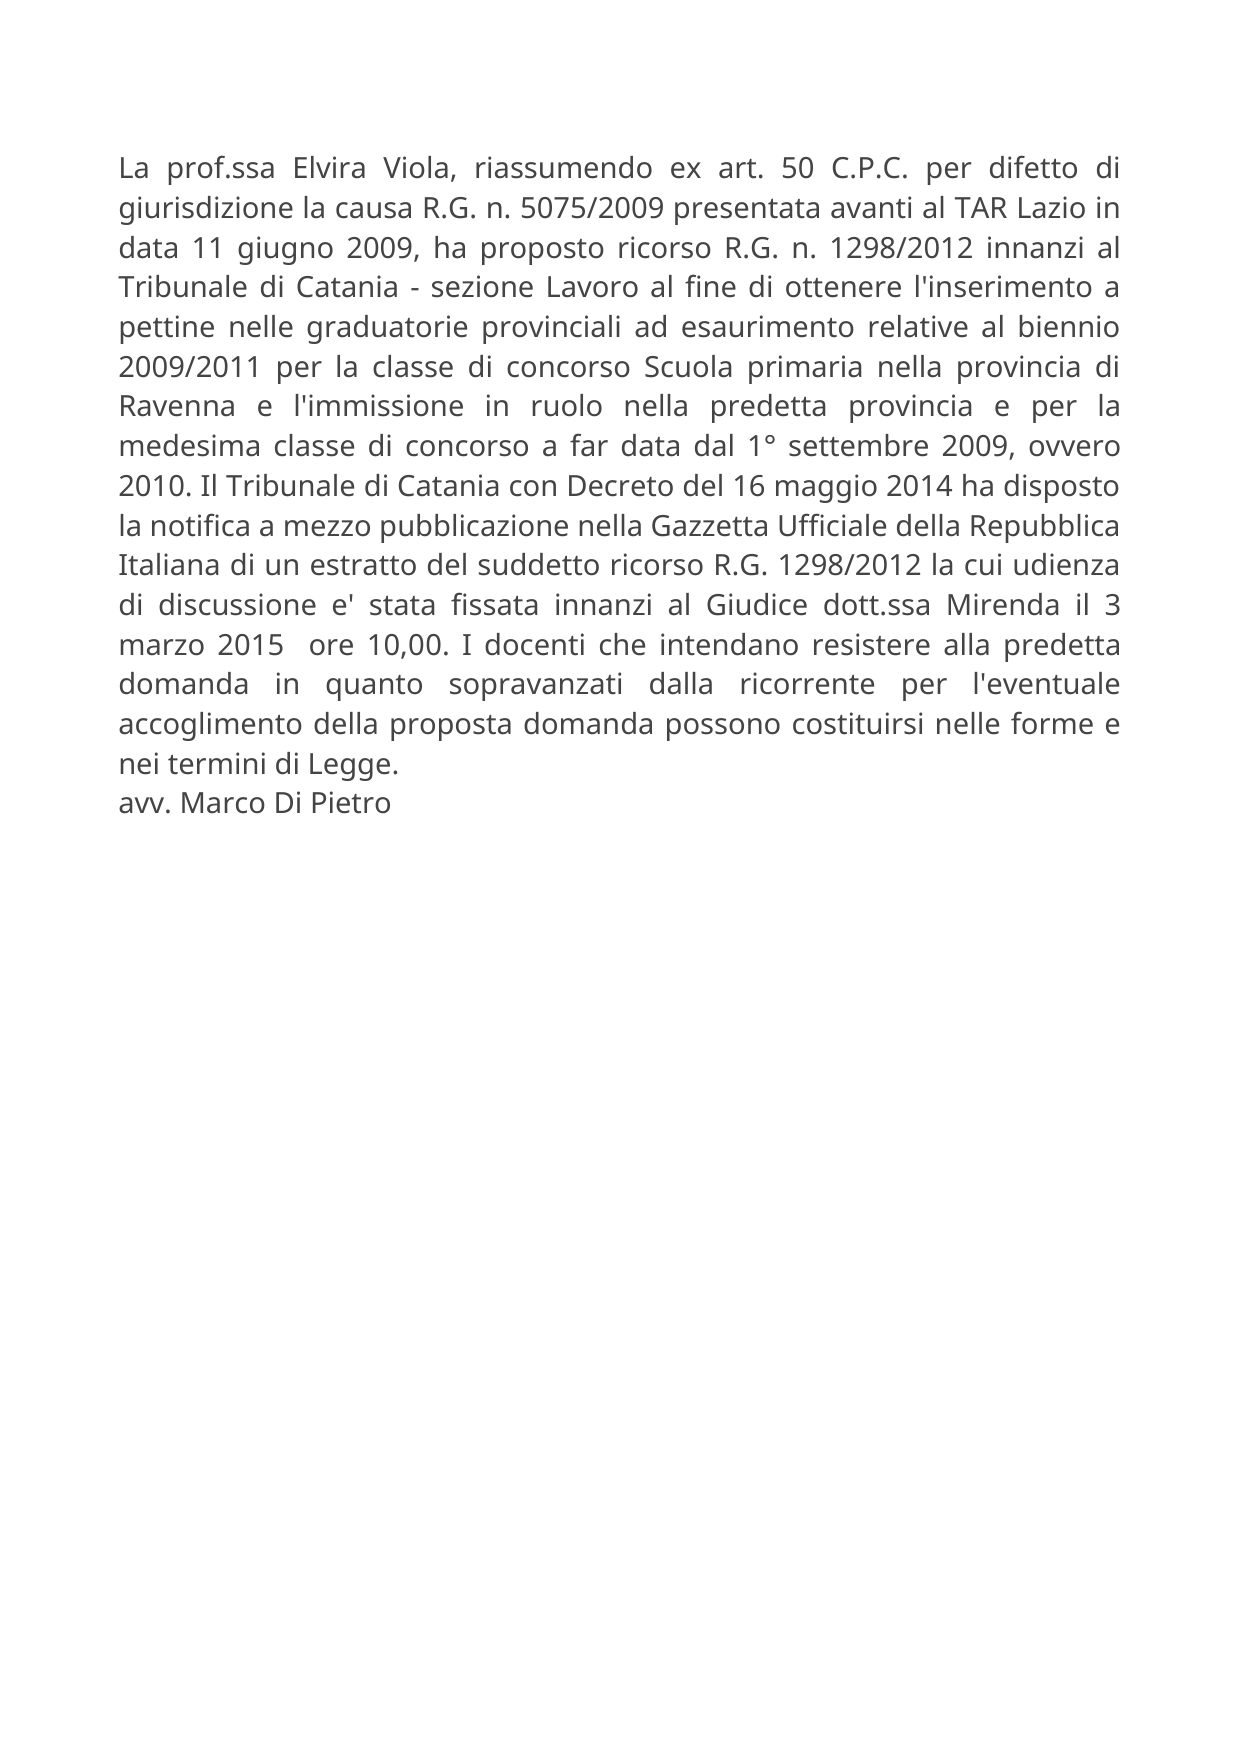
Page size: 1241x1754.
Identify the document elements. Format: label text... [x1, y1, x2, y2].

text avv. Marco Di Pietro [118, 783, 1122, 822]
text La prof.ssa Elvira Viola, riassumendo ex art. 50 C.P.C. per difetto di giurisdizione la causa R.G. n. 5075/2009 presentata avanti al TAR Lazio in data 11 giugno 2009, ha proposto ricorso R.G. n. 1298/2012 innanzi al Tribunale di Catania - sezione Lavoro al fine di ottenere l'inserimento a pettine nelle graduatorie provinciali ad esaurimento relative al biennio 2009/2011 per la classe di concorso Scuola primaria nella provincia di Ravenna e l'immissione in ruolo nella predetta provincia e per la medesima classe di concorso a far data dal 1° settembre 2009, ovvero 2010. Il Tribunale di Catania con Decreto del 16 maggio 2014 ha disposto la notifica a mezzo pubblicazione nella Gazzetta Ufficiale della Repubblica Italiana di un estratto del suddetto ricorso R.G. 1298/2012 la cui udienza di discussione e' stata fissata innanzi al Giudice dott.ssa Mirenda il 3 marzo 2015 ore 10,00. I docenti che intendano resistere alla predetta domanda in quanto sopravanzati dalla ricorrente per l'eventuale accoglimento della proposta domanda possono costituirsi nelle forme e nei termini di Legge. [118, 148, 1122, 783]
